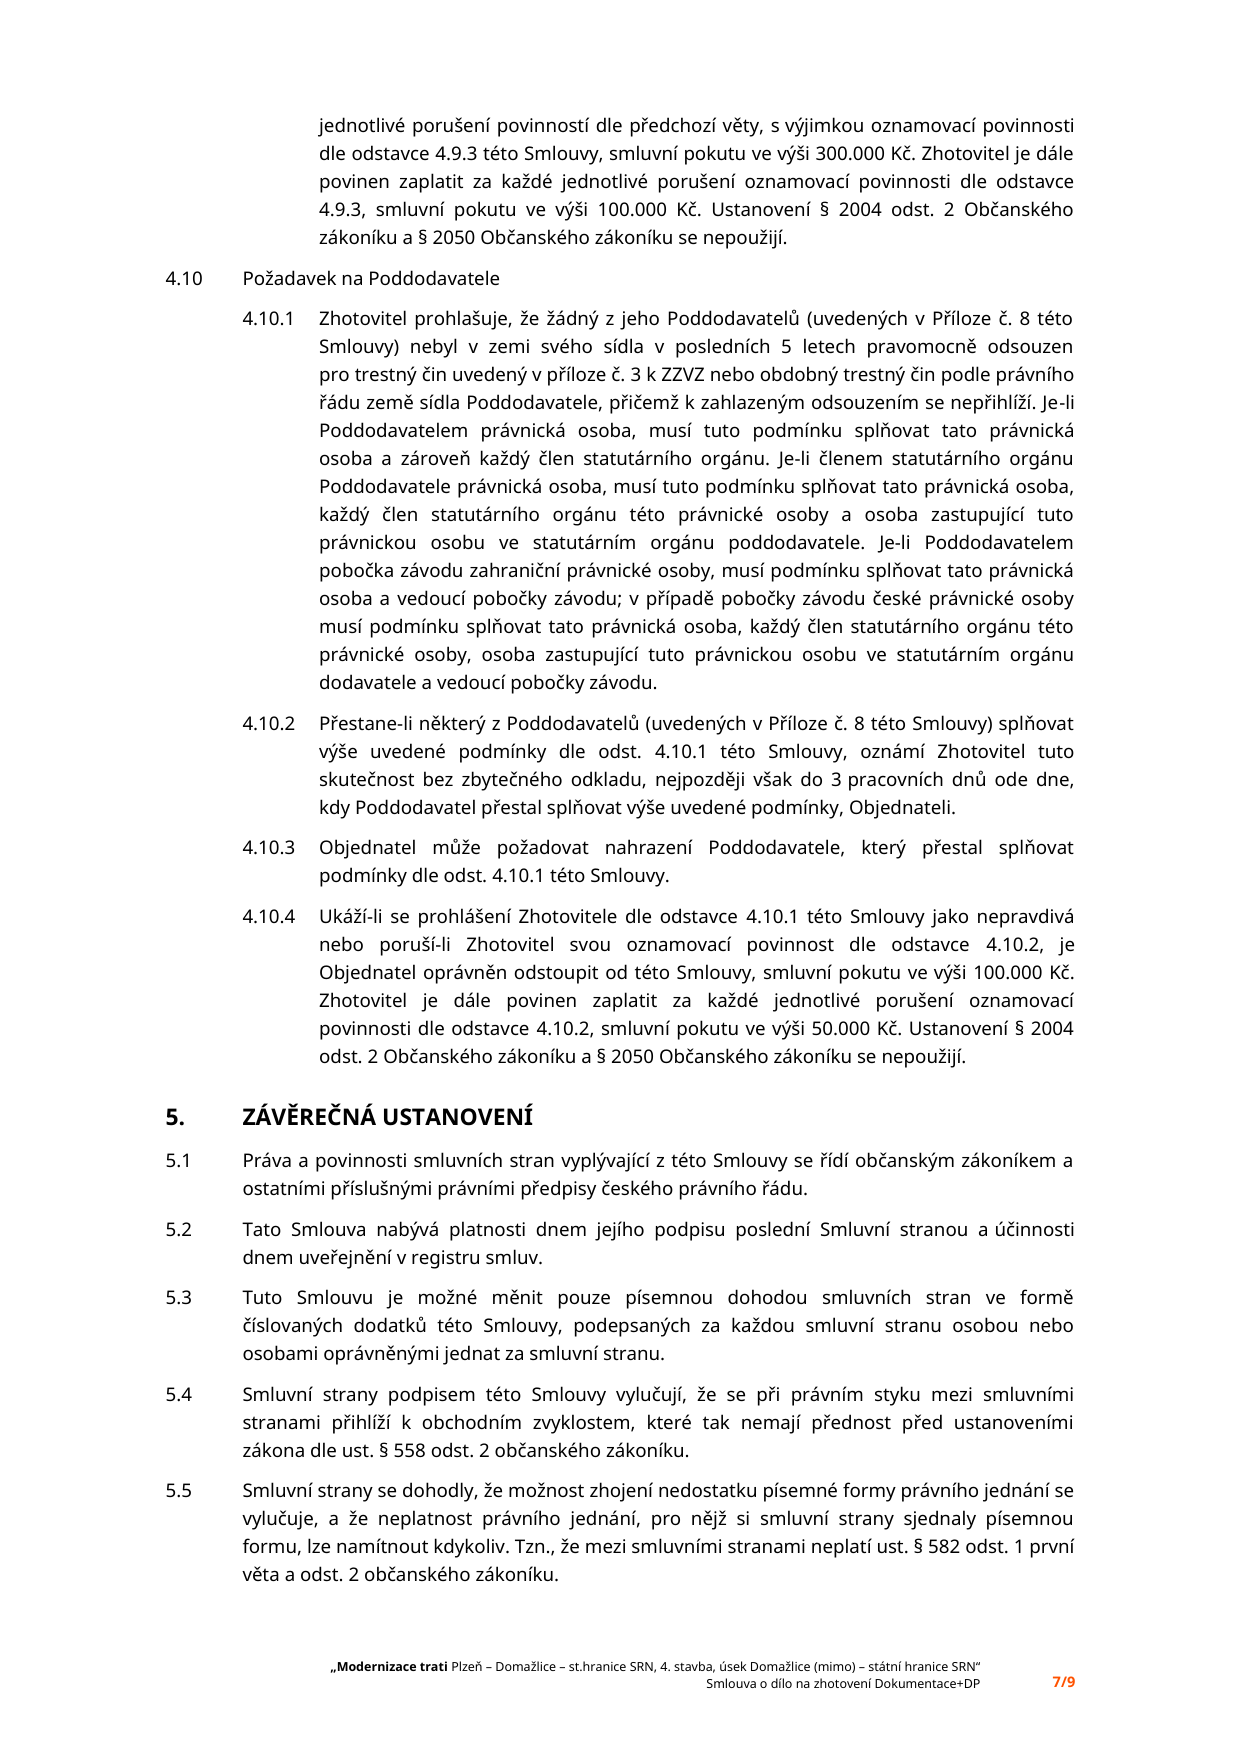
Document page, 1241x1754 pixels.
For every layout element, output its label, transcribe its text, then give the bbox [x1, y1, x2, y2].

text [242, 112, 1075, 250]
text Tato Smlouva nabývá platnosti dnem jejího podpisu poslední Smluvní stranou a účinnosti dnem uveřejnění v registru smluv. [165, 1216, 1075, 1269]
text Ukáží-li se prohlášení Zhotovitele dle odstavce 4.10.1 této Smlouvy jako nepravdivá nebo poruší-li Zhotovitel svou oznamovací povinnost dle odstavce 4.10.2, je Objednatel oprávněn odstoupit od této Smlouvy, smluvní pokutu ve výši 100.000 Kč. Zhotovitel je dále povinen zaplatit za každé jednotlivé porušení oznamovací povinnosti dle odstavce 4.10.2, smluvní pokutu ve výši 50.000 Kč. Ustanovení § 2004 odst. 2 Občanského zákoníku a § 2050 Občanského zákoníku se nepoužijí. [242, 903, 1075, 1069]
text Požadavek na Poddodavatele [165, 265, 1075, 290]
text Objednatel může požadovat nahrazení Poddodavatele, který přestal splňovat podmínky dle odst. 4.10.1 této Smlouvy. [242, 835, 1075, 888]
text Tuto Smlouvu je možné měnit pouze písemnou dohodou smluvních stran ve formě číslovaných dodatků této Smlouvy, podepsaných za každou smluvní stranu osobou nebo osobami oprávněnými jednat za smluvní stranu. [165, 1284, 1075, 1366]
text Smluvní strany podpisem této Smlouvy vylučují, že se při právním styku mezi smluvními stranami přihlíží k obchodním zvyklostem, které tak nemají přednost před ustanoveními zákona dle ust. § 558 odst. 2 občanského zákoníku. [165, 1381, 1075, 1463]
text Smluvní strany se dohodly, že možnost zhojení nedostatku písemné formy právního jednání se vylučuje, a že neplatnost právního jednání, pro nějž si smluvní strany sjednaly písemnou formu, lze namítnout kdykoliv. Tzn., že mezi smluvními stranami neplatí ust. § 582 odst. 1 první věta a odst. 2 občanského zákoníku. [165, 1478, 1075, 1587]
text ZÁVĚREČNÁ USTANOVENÍ [165, 1101, 1075, 1132]
text Přestane-li některý z Poddodavatelů (uvedených v Příloze č. 8 této Smlouvy) splňovat výše uvedené podmínky dle odst. 4.10.1 této Smlouvy, oznámí Zhotovitel tuto skutečnost bez zbytečného odkladu, nejpozději však do 3 pracovních dnů ode dne, kdy Poddodavatel přestal splňovat výše uvedené podmínky, Objednateli. [242, 710, 1075, 820]
text Zhotovitel prohlašuje, že žádný z jeho Poddodavatelů (uvedených v Příloze č. 8 této Smlouvy) nebyl v zemi svého sídla v posledních 5 letech pravomocně odsouzen pro trestný čin uvedený v příloze č. 3 k ZZVZ nebo obdobný trestný čin podle právního řádu země sídla Poddodavatele, přičemž k zahlazeným odsouzením se nepřihlíží. Je-li Poddodavatelem právnická osoba, musí tuto podmínku splňovat tato právnická osoba a zároveň každý člen statutárního orgánu. Je-li členem statutárního orgánu Poddodavatele právnická osoba, musí tuto podmínku splňovat tato právnická osoba, každý člen statutárního orgánu této právnické osoby a osoba zastupující tuto právnickou osobu ve statutárním orgánu poddodavatele. Je-li Poddodavatelem pobočka závodu zahraniční právnické osoby, musí podmínku splňovat tato právnická osoba a vedoucí pobočky závodu; v případě pobočky závodu české právnické osoby musí podmínku splňovat tato právnická osoba, každý člen statutárního orgánu této právnické osoby, osoba zastupující tuto právnickou osobu ve statutárním orgánu dodavatele a vedoucí pobočky závodu. [242, 305, 1075, 695]
text Práva a povinnosti smluvních stran vyplývající z této Smlouvy se řídí občanským zákoníkem a ostatními příslušnými právními předpisy českého právního řádu. [165, 1147, 1075, 1201]
